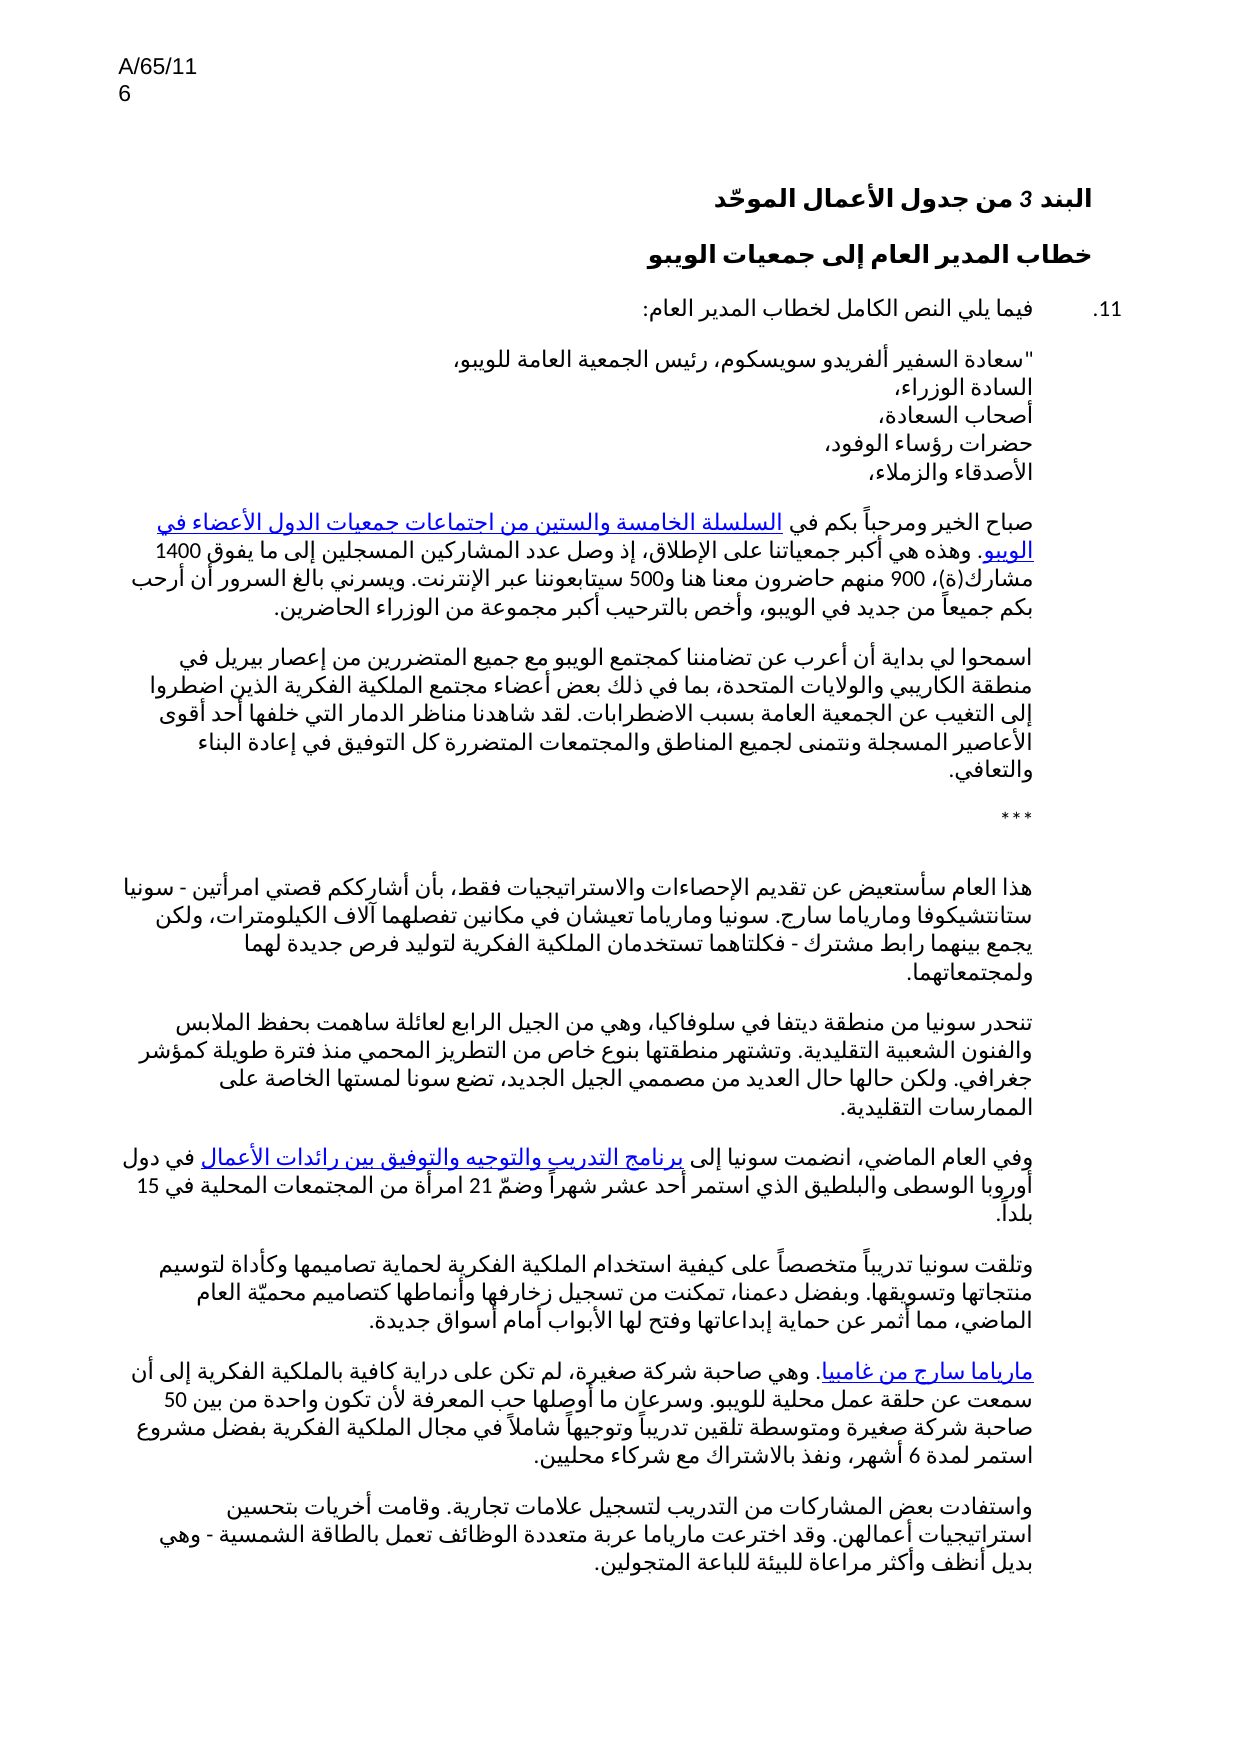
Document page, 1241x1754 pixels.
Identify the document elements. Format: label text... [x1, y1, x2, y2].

text حضرات رؤساء الوفود، [118, 429, 1033, 458]
text "سعادة السفير ألفريدو سويسكوم، رئيس الجمعية العامة للويبو، [118, 346, 1033, 373]
text واستفادت بعض المشاركات من التدريب لتسجيل علامات تجارية. وقامت أخريات بتحسين استراتيجيات أعمالهن. وقد اخترعت مارياما عربة متعددة الوظائف تعمل بالطاقة الشمسية - وهي بديل أنظف وأكثر مراعاة للبيئة للباعة المتجولين. [118, 1492, 1033, 1577]
text هذا العام سأستعيض عن تقديم الإحصاءات والاستراتيجيات فقط، بأن أشارككم قصتي امرأتين - سونيا ستانتشيكوفا ومارياما سارج. سونيا ومارياما تعيشان في مكانين تفصلهما آلاف الكيلومترات، ولكن يجمع بينهما رابط مشترك - فكلتاهما تستخدمان الملكية الفكرية لتوليد فرص جديدة لهما ولمجتمعاتهما. [118, 873, 1033, 986]
subtitle البند 3 من جدول الأعمال الموحّد [118, 183, 1092, 214]
text أصحاب السعادة، [118, 402, 1033, 429]
subtitle خطاب المدير العام إلى جمعيات الويبو [118, 239, 1092, 269]
text تنحدر سونيا من منطقة ديتفا في سلوفاكيا، وهي من الجيل الرابع لعائلة ساهمت بحفظ الملابس والفنون الشعبية التقليدية. وتشتهر منطقتها بنوع خاص من التطريز المحمي منذ فترة طويلة كمؤشر جغرافي. ولكن حالها حال العديد من مصممي الجيل الجديد، تضع سونا لمستها الخاصة على الممارسات التقليدية. [118, 1008, 1033, 1121]
text فيما يلي النص الكامل لخطاب المدير العام: [118, 294, 1092, 323]
text السادة الوزراء، [118, 373, 1033, 402]
text صباح الخير ومرحباً بكم في السلسلة الخامسة والستين من اجتماعات جمعيات الدول الأعضاء في الويبو. وهذه هي أكبر جمعياتنا على الإطلاق، إذ وصل عدد المشاركين المسجلين إلى ما يفوق 1400 مشارك(ة)، 900 منهم حاضرون معنا هنا و500 سيتابعوننا عبر الإنترنت. ويسرني بالغ السرور أن أرحب بكم جميعاً من جديد في الويبو، وأخص بالترحيب أكبر مجموعة من الوزراء الحاضرين. [118, 508, 1033, 621]
text وتلقت سونيا تدريباً متخصصاً على كيفية استخدام الملكية الفكرية لحماية تصاميمها وكأداة لتوسيم منتجاتها وتسويقها. وبفضل دعمنا، تمكنت من تسجيل زخارفها وأنماطها كتصاميم محميّة العام الماضي، مما أثمر عن حماية إبداعاتها وفتح لها الأبواب أمام أسواق جديدة. [118, 1251, 1033, 1334]
text اسمحوا لي بداية أن أعرب عن تضامننا كمجتمع الويبو مع جميع المتضررين من إعصار بيريل في منطقة الكاريبي والولايات المتحدة، بما في ذلك بعض أعضاء مجتمع الملكية الفكرية الذين اضطروا إلى التغيب عن الجمعية العامة بسبب الاضطرابات. لقد شاهدنا مناظر الدمار التي خلفها أحد أقوى الأعاصير المسجلة ونتمنى لجميع المناطق والمجتمعات المتضررة كل التوفيق في إعادة البناء والتعافي. [118, 643, 1033, 784]
text الأصدقاء والزملاء، [118, 458, 1033, 486]
text وفي العام الماضي، انضمت سونيا إلى برنامج التدريب والتوجيه والتوفيق بين رائدات الأعمال في دول أوروبا الوسطى والبلطيق الذي استمر أحد عشر شهراً وضمّ 21 امرأة من المجتمعات المحلية في 15 بلداً. [118, 1143, 1033, 1228]
text مارياما سارج من غامبيا. وهي صاحبة شركة صغيرة، لم تكن على دراية كافية بالملكية الفكرية إلى أن سمعت عن حلقة عمل محلية للويبو. وسرعان ما أوصلها حب المعرفة لأن تكون واحدة من بين 50 صاحبة شركة صغيرة ومتوسطة تلقين تدريباً وتوجيهاً شاملاً في مجال الملكية الفكرية بفضل مشروع استمر لمدة 6 أشهر، ونفذ بالاشتراك مع شركاء محليين. [118, 1357, 1033, 1469]
text *** [118, 807, 1033, 834]
